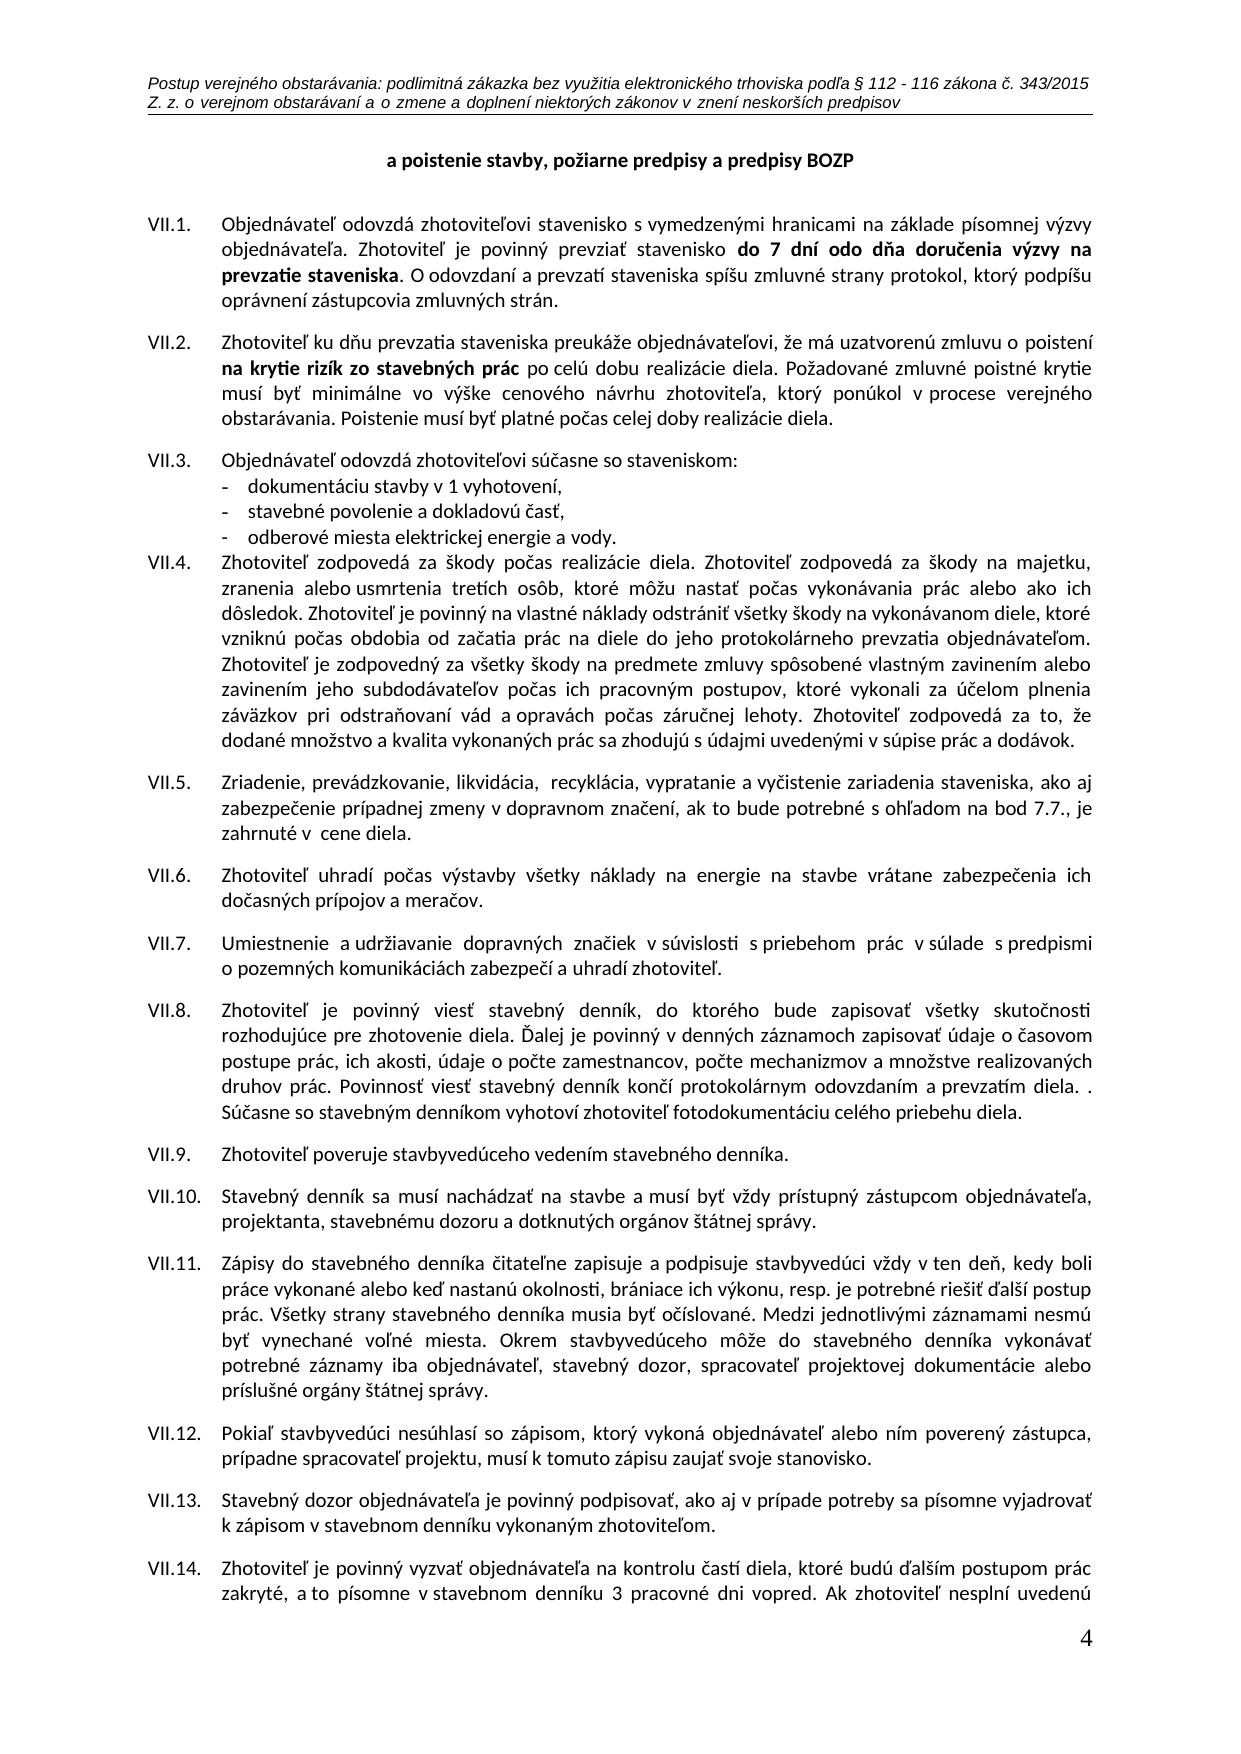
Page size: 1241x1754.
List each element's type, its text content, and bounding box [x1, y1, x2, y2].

list Pokiaľ stavbyvedúci nesúhlasí so zápisom, ktorý vykoná objednávateľ alebo ním poverený zástupca, prípadne spracovateľ projektu, musí k tomuto zápisu zaujať svoje stanovisko. [148, 1420, 1093, 1471]
list dokumentáciu stavby v 1 vyhotovení, [221, 473, 1093, 498]
list Zhotoviteľ ku dňu prevzatia staveniska preukáže objednávateľovi, že má uzatvorenú zmluvu o poistení na krytie rizík zo stavebných prác po celú dobu realizácie diela. Požadované zmluvné poistné krytie musí byť minimálne vo výške cenového návrhu zhotoviteľa, ktorý ponúkol v procese verejného obstarávania. Poistenie musí byť platné počas celej doby realizácie diela. [148, 329, 1093, 431]
list Stavebný dozor objednávateľa je povinný podpisovať, ako aj v prípade potreby sa písomne vyjadrovať k zápisom v stavebnom denníku vykonaným zhotoviteľom. [148, 1487, 1093, 1538]
list Stavebný denník sa musí nachádzať na stavbe a musí byť vždy prístupný zástupcom objednávateľa, projektanta, stavebnému dozoru a dotknutých orgánov štátnej správy. [148, 1183, 1093, 1234]
list Zhotoviteľ zodpovedá za škody počas realizácie diela. Zhotoviteľ zodpovedá za škody na majetku, zranenia alebo usmrtenia tretích osôb, ktoré môžu nastať počas vykonávania prác alebo ako ich dôsledok. Zhotoviteľ je povinný na vlastné náklady odstrániť všetky škody na vykonávanom diele, ktoré vzniknú počas obdobia od začatia prác na diele do jeho protokolárneho prevzatia objednávateľom. Zhotoviteľ je zodpovedný za všetky škody na predmete zmluvy spôsobené vlastným zavinením alebo zavinením jeho subdodávateľov počas ich pracovným postupov, ktoré vykonali za účelom plnenia záväzkov pri odstraňovaní vád a opravách počas záručnej lehoty. Zhotoviteľ zodpovedá za to, že dodané množstvo a kvalita vykonaných prác sa zhodujú s údajmi uvedenými v súpise prác a dodávok. [148, 549, 1093, 753]
list Zhotoviteľ uhradí počas výstavby všetky náklady na energie na stavbe vrátane zabezpečenia ich dočasných prípojov a meračov. [148, 862, 1093, 913]
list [148, 1555, 1093, 1606]
list Objednávateľ odovzdá zhotoviteľovi stavenisko s vymedzenými hranicami na základe písomnej výzvy objednávateľa. Zhotoviteľ je povinný prevziať stavenisko do 7 dní odo dňa doručenia výzvy na prevzatie staveniska. O odovzdaní a prevzatí staveniska spíšu zmluvné strany protokol, ktorý podpíšu oprávnení zástupcovia zmluvných strán. [148, 211, 1093, 313]
list Umiestnenie a udržiavanie dopravných značiek v súvislosti s priebehom prác v súlade s predpismi o pozemných komunikáciách zabezpečí a uhradí zhotoviteľ. [148, 930, 1093, 981]
list stavebné povolenie a dokladovú časť, [221, 498, 1093, 524]
list Zhotoviteľ poveruje stavbyvedúceho vedením stavebného denníka. [148, 1141, 1093, 1166]
list Zhotoviteľ je povinný viesť stavebný denník, do ktorého bude zapisovať všetky skutočnosti rozhodujúce pre zhotovenie diela. Ďalej je povinný v denných záznamoch zapisovať údaje o časovom postupe prác, ich akosti, údaje o počte zamestnancov, počte mechanizmov a množstve realizovaných druhov prác. Povinnosť viesť stavebný denník končí protokolárnym odovzdaním a prevzatím diela. . Súčasne so stavebným denníkom vyhotoví zhotoviteľ fotodokumentáciu celého priebehu diela. [148, 997, 1093, 1124]
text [148, 148, 1093, 173]
list odberové miesta elektrickej energie a vody. [221, 524, 1093, 549]
list Zápisy do stavebného denníka čitateľne zapisuje a podpisuje stavbyvedúci vždy v ten deň, kedy boli práce vykonané alebo keď nastanú okolnosti, brániace ich výkonu, resp. je potrebné riešiť ďalší postup prác. Všetky strany stavebného denníka musia byť očíslované. Medzi jednotlivými záznamami nesmú byť vynechané voľné miesta. Okrem stavbyvedúceho môže do stavebného denníka vykonávať potrebné záznamy iba objednávateľ, stavebný dozor, spracovateľ projektovej dokumentácie alebo príslušné orgány štátnej správy. [148, 1251, 1093, 1403]
list Zriadenie, prevádzkovanie, likvidácia, recyklácia, vypratanie a vyčistenie zariadenia staveniska, ako aj zabezpečenie prípadnej zmeny v dopravnom značení, ak to bude potrebné s ohľadom na bod 7.7., je zahrnuté v cene diela. [148, 769, 1093, 846]
list Objednávateľ odovzdá zhotoviteľovi súčasne so staveniskom: [148, 448, 1093, 473]
